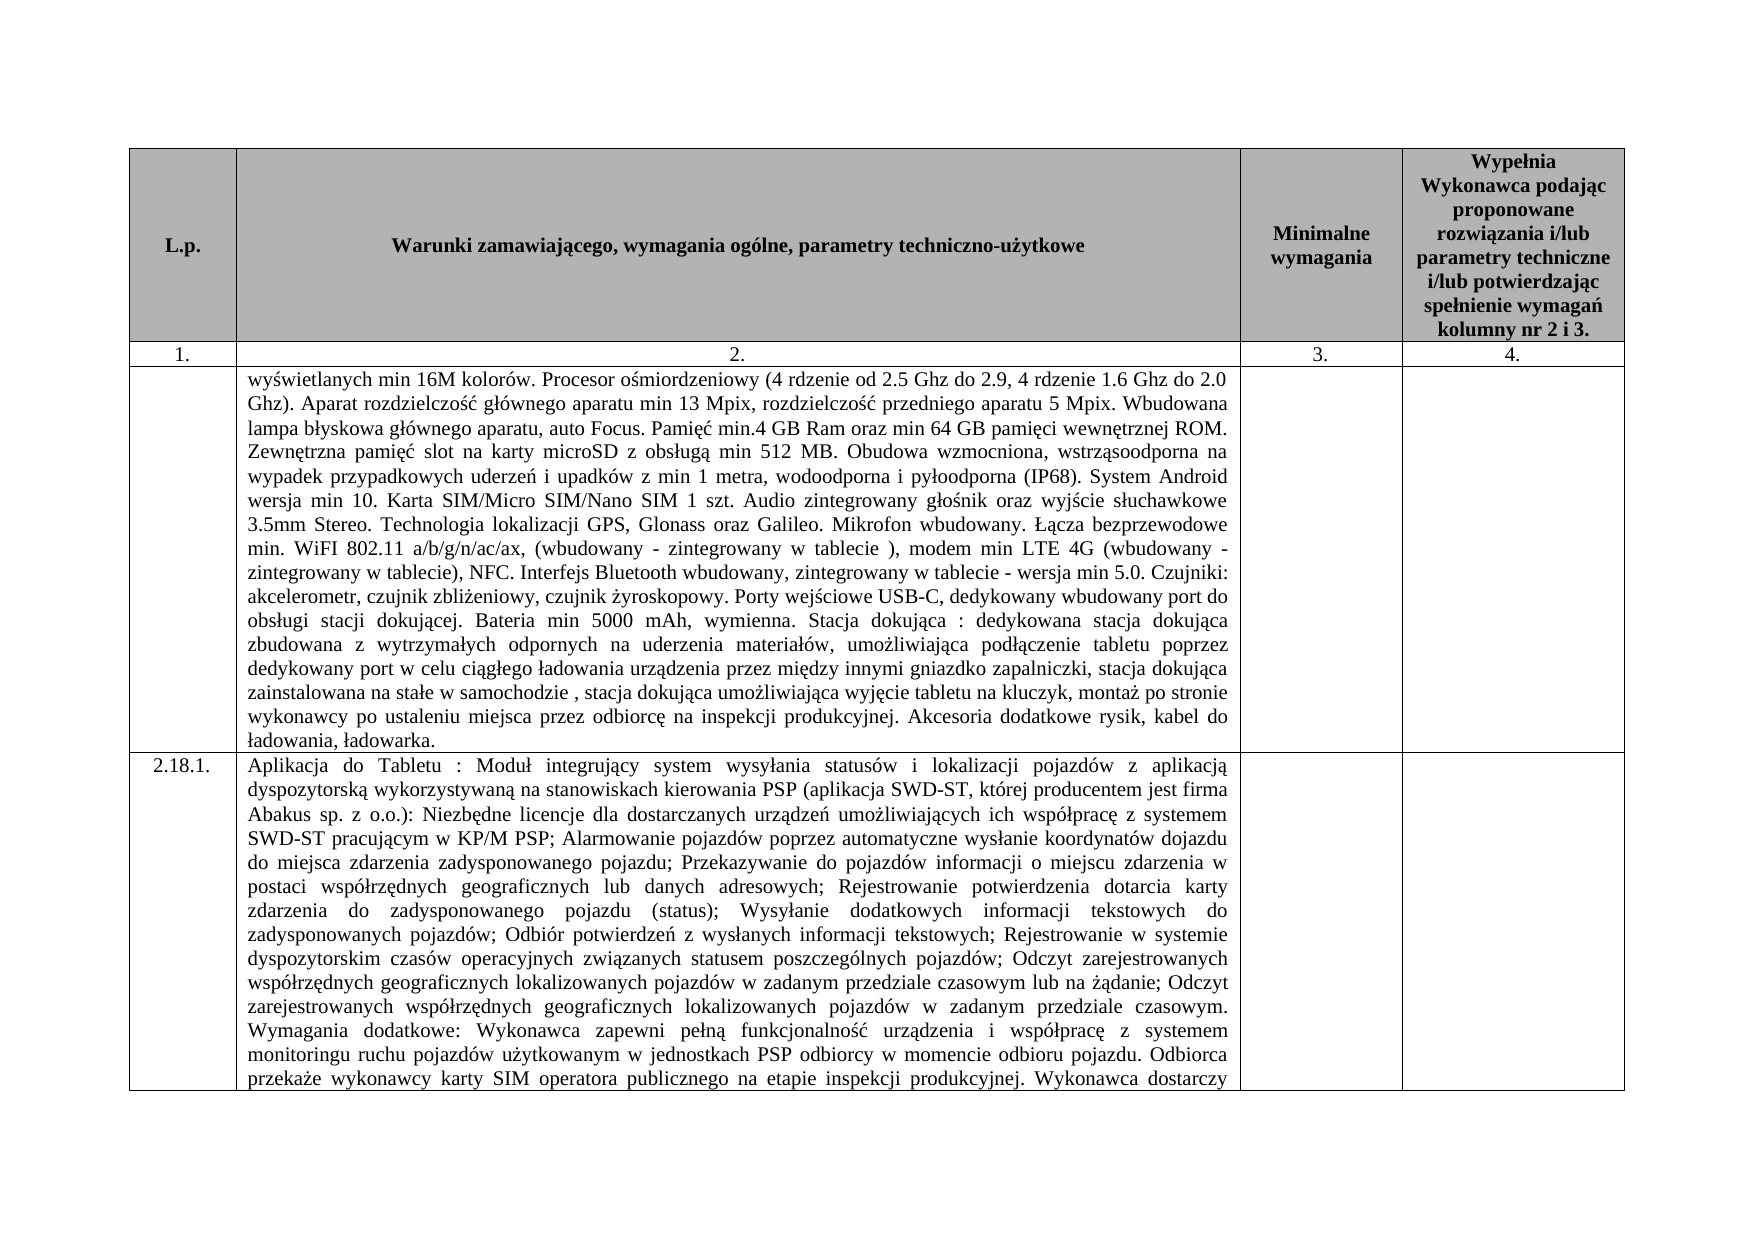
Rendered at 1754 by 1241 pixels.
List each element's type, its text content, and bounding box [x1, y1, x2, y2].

table_cell [1403, 342, 1624, 366]
table_cell 1 [130, 753, 236, 1090]
table_cell [1241, 342, 1402, 366]
table_cell [1403, 367, 1624, 752]
table_cell [130, 367, 236, 752]
table_cell [237, 342, 1240, 366]
table_cell [1241, 367, 1402, 752]
table_header L.p. [130, 149, 236, 341]
table_cell [1241, 753, 1402, 1090]
table_header Wypełnia Wykonawca podając proponowane rozwiązania i/lub parametry techniczne i/lub potwierdzając spełnienie wymagań kolumny nr 2 i 3. [1403, 149, 1624, 341]
table_cell [1403, 753, 1624, 1090]
table_cell [130, 342, 236, 366]
table_header Warunki zamawiającego, wymagania ogólne, parametry techniczno-użytkowe [237, 149, 1240, 341]
table_header Minimalne wymagania [1241, 149, 1402, 341]
